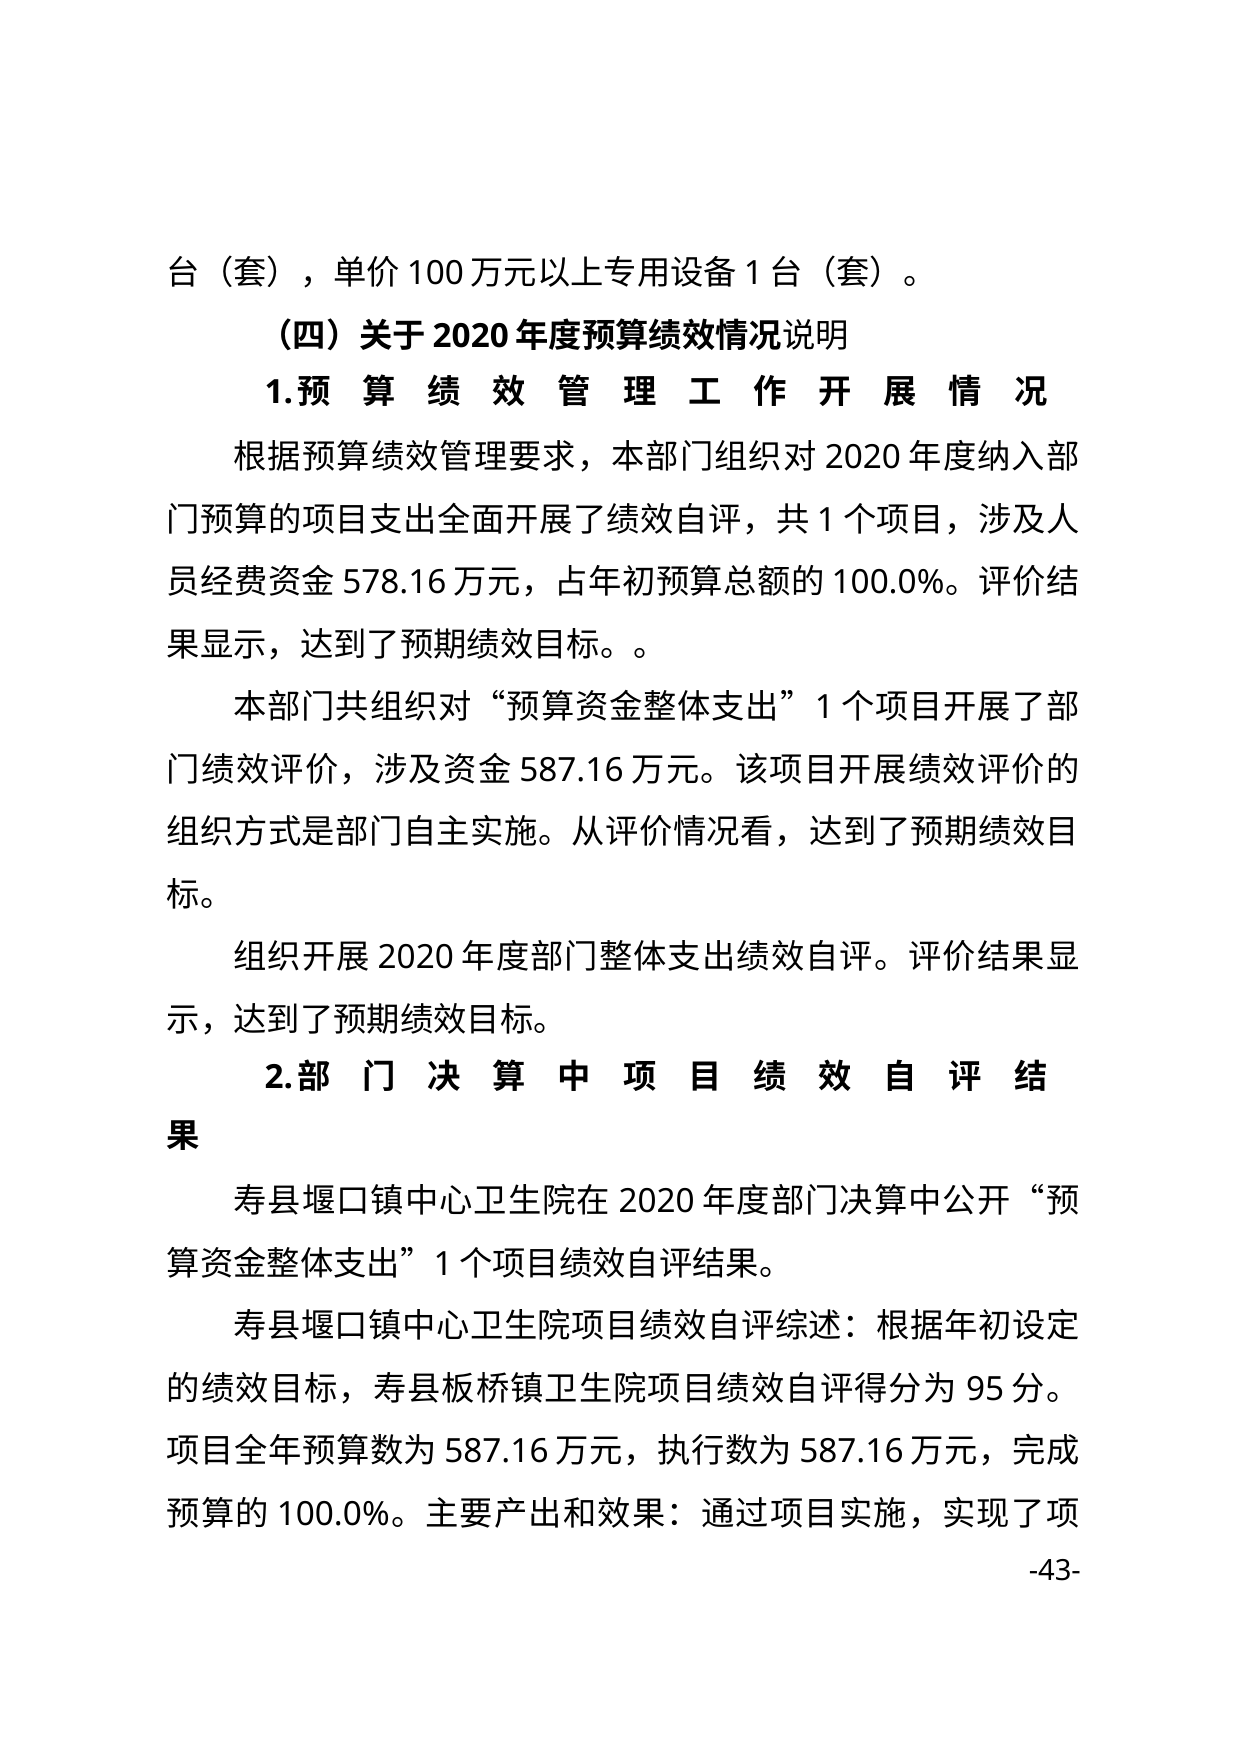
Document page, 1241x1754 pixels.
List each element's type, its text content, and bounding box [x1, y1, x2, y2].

text （四）关于2020年度预算绩效情况说明 [167, 297, 1079, 360]
text 组织开展2020年度部门整体支出绩效自评。评价结果显示，达到了预期绩效目标。 [167, 919, 1079, 1044]
text 1.预算绩效管理工作开展情况 [167, 360, 1079, 419]
text 根据预算绩效管理要求，本部门组织对2020年度纳入部门预算的项目支出全面开展了绩效自评，共1个项目，涉及人员经费资金578.16万元，占年初预算总额的100.0%。评价结果显示，达到了预期绩效目标。。 [167, 419, 1079, 669]
text 本部门共组织对“预算资金整体支出”1个项目开展了部门绩效评价，涉及资金587.16万元。该项目开展绩效评价的组织方式是部门自主实施。从评价情况看，达到了预期绩效目标。 [167, 669, 1079, 919]
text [167, 1287, 1079, 1537]
text 寿县堰口镇中心卫生院在2020年度部门决算中公开“预算资金整体支出”1个项目绩效自评结果。 [167, 1162, 1079, 1287]
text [167, 235, 1079, 297]
text 2.部门决算中项目绩效自评结果 [167, 1044, 1079, 1162]
